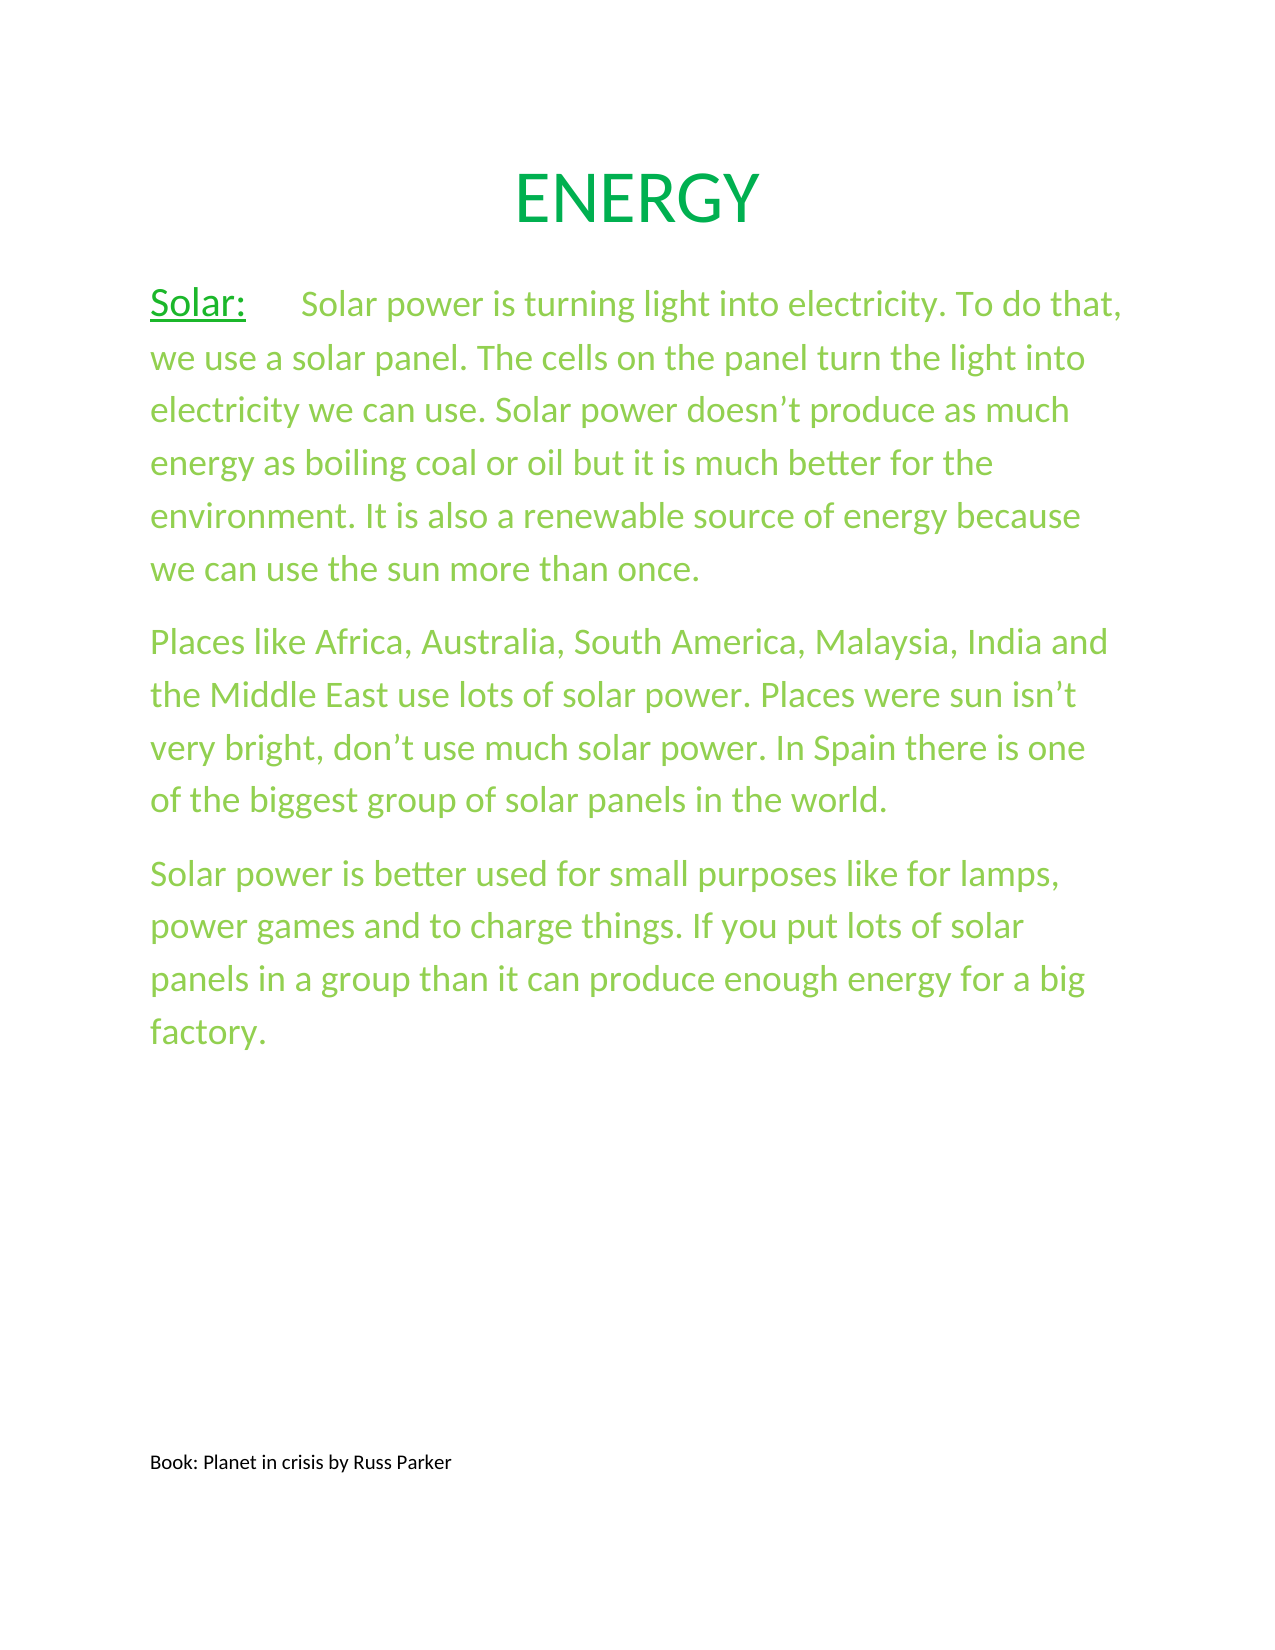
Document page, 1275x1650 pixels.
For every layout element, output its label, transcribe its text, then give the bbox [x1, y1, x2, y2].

text Book: Planet in crisis by Russ Parker [150, 1449, 1125, 1474]
text Places like Africa, Australia, South America, Malaysia, India and the Middle East use lots of solar power. Places were sun isn’t very bright, don’t use much solar power. In Spain there is one of the biggest group of solar panels in the world. [150, 618, 1125, 822]
text Solar: Solar power is turning light into electricity. To do that, we use a solar panel. The cells on the panel turn the light into electricity we can use. Solar power doesn’t produce as much energy as boiling coal or oil but it is much better for the environment. It is also a renewable source of energy because we can use the sun more than once. [150, 276, 1125, 590]
text ENERGY [150, 150, 1125, 242]
text Solar power is better used for small purposes like for lamps, power games and to charge things. If you put lots of solar panels in a group than it can produce enough energy for a big factory. [150, 850, 1125, 1054]
